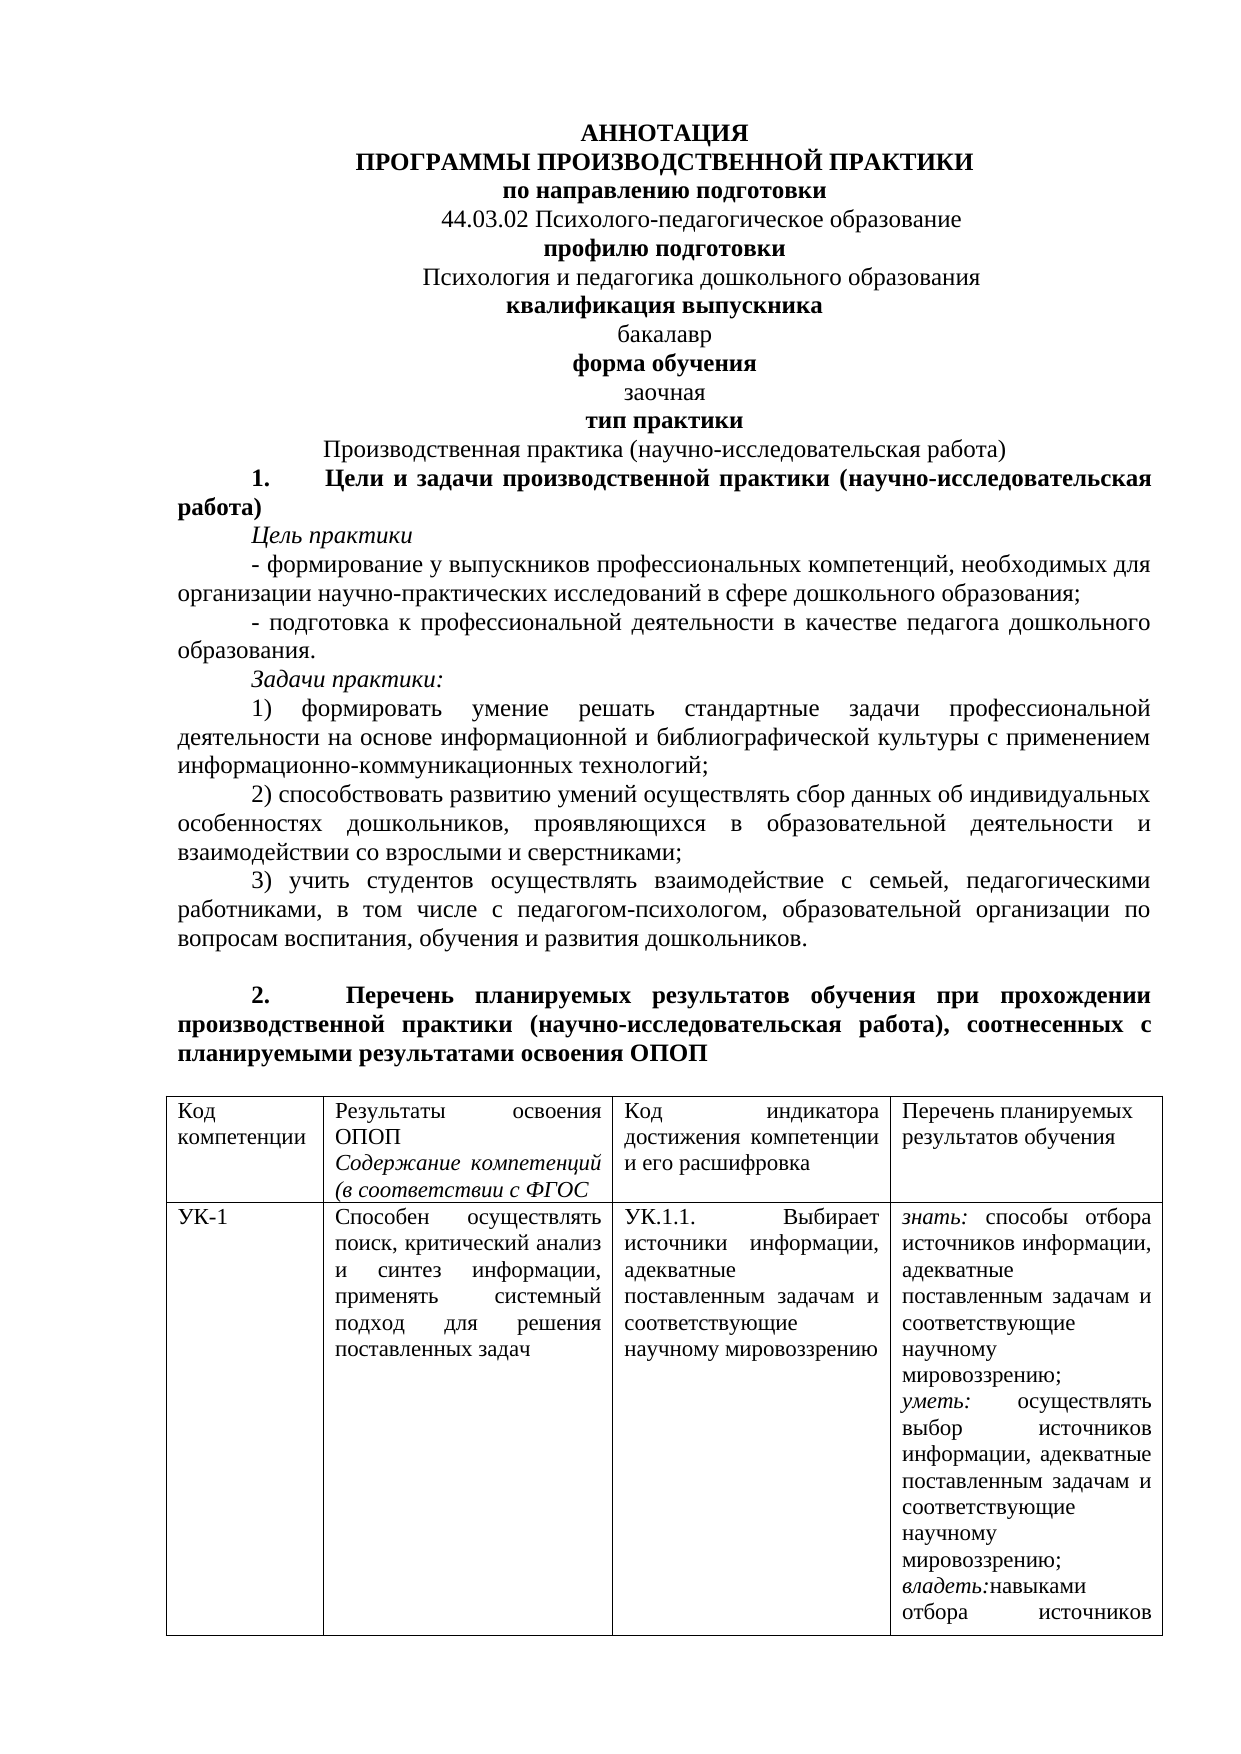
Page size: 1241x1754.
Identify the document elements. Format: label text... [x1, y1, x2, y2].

text - формирование у выпускников профессиональных компетенций, необходимых для организации научно-практических исследований в сфере дошкольного образования; [177, 549, 1152, 607]
text АННОТАЦИЯ [177, 118, 1152, 147]
text форма обучения [177, 348, 1152, 377]
text тип практики [177, 406, 1152, 434]
text Производственная практика (научно-исследовательская работа) [177, 434, 1152, 463]
text Цель практики [177, 521, 1152, 549]
text 1) формировать умение решать стандартные задачи профессиональной деятельности на основе информационной и библиографической культуры с применением информационно-коммуникационных технологий; [177, 693, 1152, 779]
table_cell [891, 1203, 1162, 1635]
table_cell УК-1 [167, 1203, 323, 1635]
text 44.03.02 Психолого-педагогическое образование [177, 204, 1152, 233]
text бакалавр [177, 319, 1152, 348]
table_header Результаты освоения ОПОП Содержание компетенций (в соответствии с ФГОС [324, 1097, 612, 1202]
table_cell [613, 1203, 890, 1635]
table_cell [324, 1203, 612, 1635]
list Перечень планируемых результатов обучения при прохождении производственной практики (научно-исследовательская работа), соотнесенных с планируемыми результатами освоения ОПОП [177, 981, 1152, 1067]
table_header Перечень планируемых результатов обучения [891, 1097, 1162, 1202]
text - подготовка к профессиональной деятельности в качестве педагога дошкольного образования. [177, 607, 1152, 664]
text программЫ ПРОИЗВОДСТВЕННОЙ ПРАКТИКИ [177, 147, 1152, 176]
table_header Код индикатора достижения компетенции и его расшифровка [613, 1097, 890, 1202]
list Цели и задачи производственной практики (научно-исследовательская работа) [177, 463, 1152, 521]
text заочная [177, 377, 1152, 406]
text Психология и педагогика дошкольного образования [177, 262, 1152, 291]
text профилю подготовки [177, 233, 1152, 262]
text квалификация выпускника [177, 291, 1152, 319]
text Задачи практики: [177, 664, 1152, 693]
table_header Код компетенции [167, 1097, 323, 1202]
text 3) учить студентов осуществлять взаимодействие с семьей, педагогическими работниками, в том числе с педагогом-психологом, образовательной организации по вопросам воспитания, обучения и развития дошкольников. [177, 866, 1152, 952]
text 2) способствовать развитию умений осуществлять сбор данных об индивидуальных особенностях дошкольников, проявляющихся в образовательной деятельности и взаимодействии со взрослыми и сверстниками; [177, 779, 1152, 866]
text по направлению подготовки [177, 176, 1152, 204]
